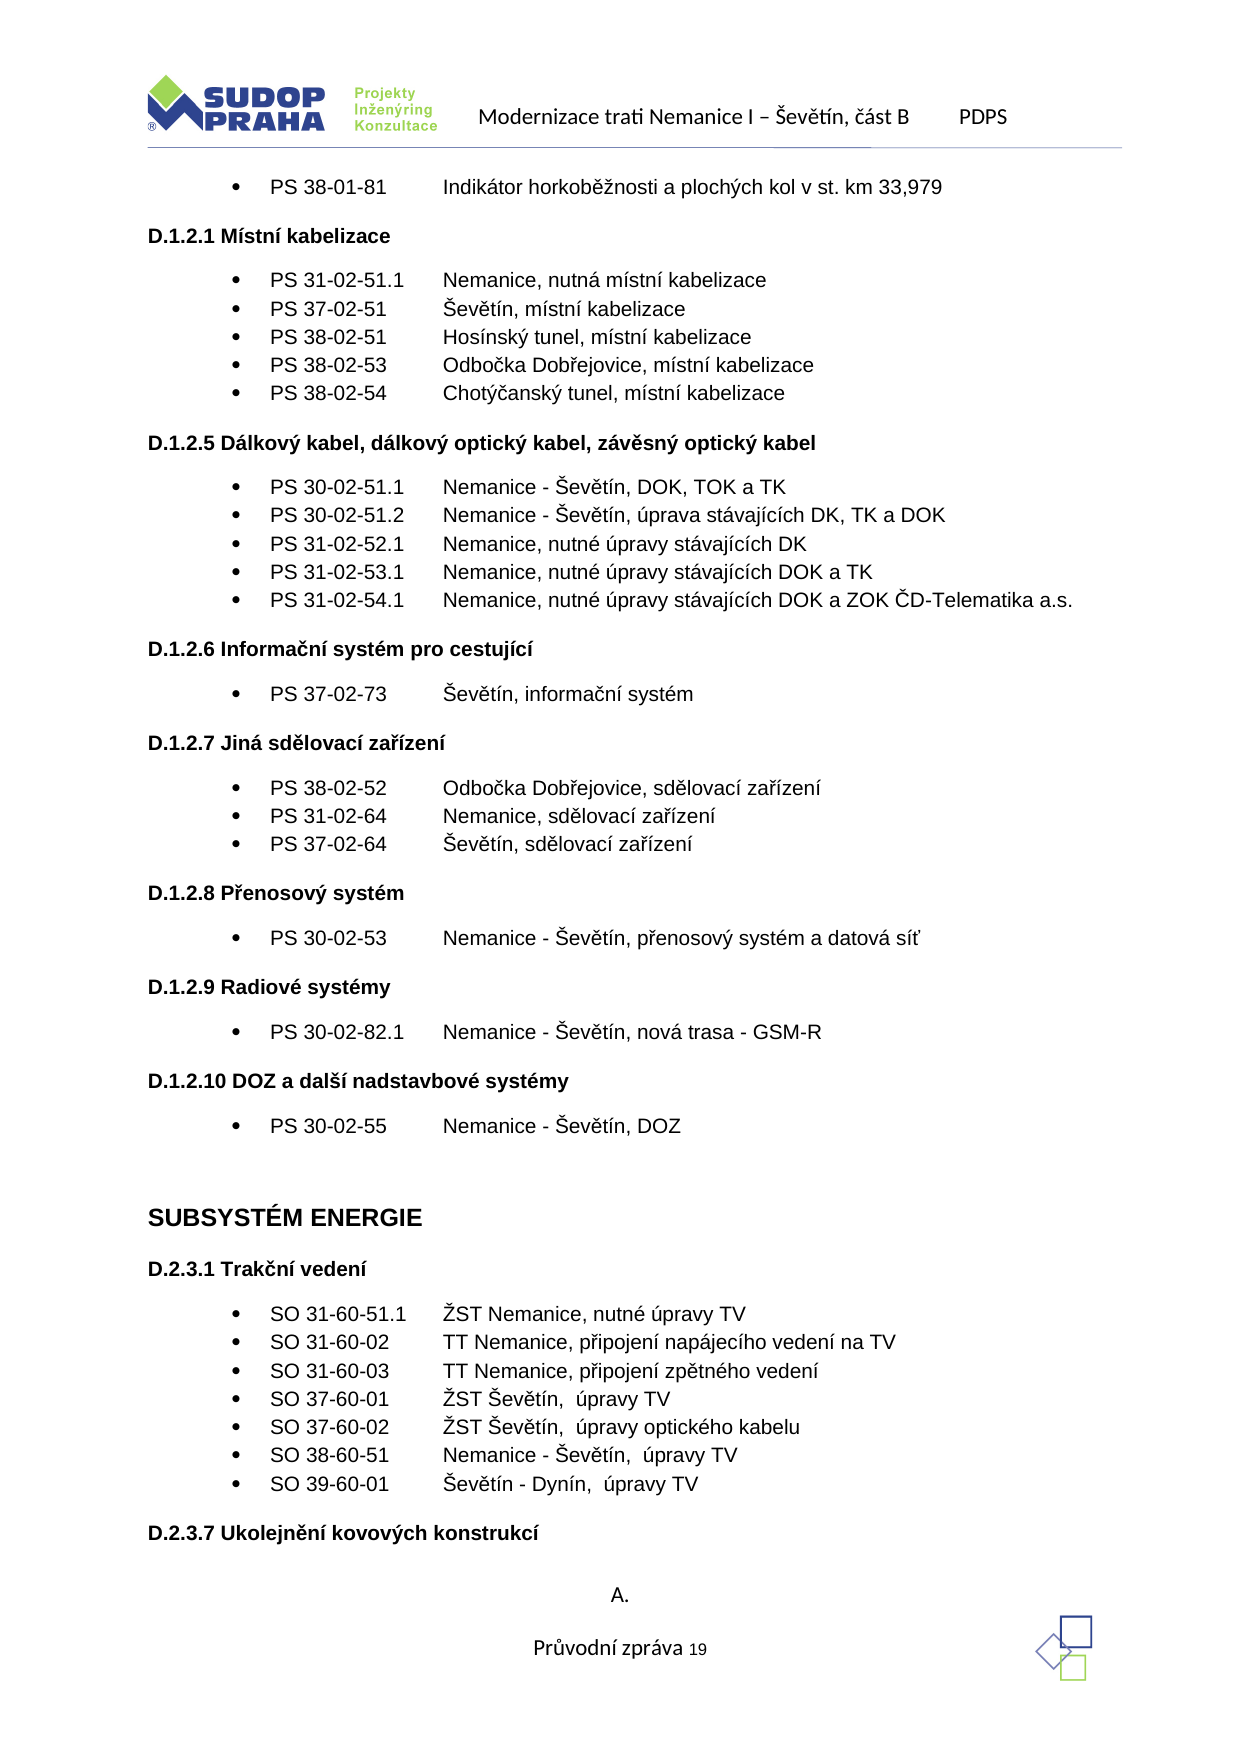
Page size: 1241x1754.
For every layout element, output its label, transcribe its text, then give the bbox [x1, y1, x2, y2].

text SO 31-60-51.1 ŽST Nemanice, nutné úpravy TV [232, 1302, 1093, 1326]
text SO 37-60-01 ŽST Ševětín, úpravy TV [232, 1387, 1093, 1411]
text PS 30-02-82.1 Nemanice - Ševětín, nová trasa - GSM-R [232, 1020, 1093, 1044]
text PS 37-02-73 Ševětín, informační systém [232, 682, 1093, 706]
text D.1.2.9 Radiové systémy [148, 975, 1093, 999]
text PS 30-02-51.1 Nemanice - Ševětín, DOK, TOK a TK [232, 475, 1093, 499]
text PS 30-02-55 Nemanice - Ševětín, DOZ [232, 1114, 1093, 1138]
text PS 30-02-53 Nemanice - Ševětín, přenosový systém a datová síť [232, 926, 1093, 950]
text D.1.2.10 DOZ a další nadstavbové systémy [148, 1069, 1093, 1093]
text D.2.3.7 Ukolejnění kovových konstrukcí [148, 1520, 1093, 1544]
text PS 38-01-81 Indikátor horkoběžnosti a plochých kol v st. km 33,979 [232, 174, 1093, 198]
text PS 31-02-53.1 Nemanice, nutné úpravy stávajících DOK a TK [232, 560, 1093, 584]
text PS 31-02-52.1 Nemanice, nutné úpravy stávajících DK [232, 532, 1093, 556]
text PS 31-02-64 Nemanice, sdělovací zařízení [232, 804, 1093, 828]
text PS 38-02-52 Odbočka Dobřejovice, sdělovací zařízení [232, 776, 1093, 800]
text PS 37-02-64 Ševětín, sdělovací zařízení [232, 832, 1093, 856]
text D.1.2.7 Jiná sdělovací zařízení [148, 731, 1093, 755]
text PS 31-02-51.1 Nemanice, nutná místní kabelizace [232, 268, 1093, 292]
picture [1034, 1615, 1093, 1681]
text PS 37-02-51 Ševětín, místní kabelizace [232, 297, 1093, 321]
text SUBSYSTÉM ENERGIE [148, 1203, 1093, 1232]
text PS 38-02-53 Odbočka Dobřejovice, místní kabelizace [232, 353, 1093, 377]
text SO 31-60-02 TT Nemanice, připojení napájecího vedení na TV [232, 1330, 1093, 1354]
text PS 38-02-54 Chotýčanský tunel, místní kabelizace [232, 381, 1093, 405]
text SO 38-60-51 Nemanice - Ševětín, úpravy TV [232, 1443, 1093, 1467]
text PS 31-02-54.1 Nemanice, nutné úpravy stávajících DOK a ZOK ČD-Telematika a.s. [232, 588, 1093, 612]
text D.1.2.1 Místní kabelizace [148, 223, 1093, 247]
text D.1.2.8 Přenosový systém [148, 881, 1093, 905]
picture [147, 74, 445, 135]
text PS 38-02-51 Hosínský tunel, místní kabelizace [232, 325, 1093, 349]
text SO 31-60-03 TT Nemanice, připojení zpětného vedení [232, 1358, 1093, 1382]
text PS 30-02-51.2 Nemanice - Ševětín, úprava stávajících DK, TK a DOK [232, 503, 1093, 527]
text SO 39-60-01 Ševětín - Dynín, úpravy TV [232, 1471, 1093, 1495]
text D.2.3.1 Trakční vedení [148, 1257, 1093, 1281]
text SO 37-60-02 ŽST Ševětín, úpravy optického kabelu [232, 1415, 1093, 1439]
text D.1.2.6 Informační systém pro cestující [148, 637, 1093, 661]
text D.1.2.5 Dálkový kabel, dálkový optický kabel, závěsný optický kabel [148, 430, 1093, 454]
